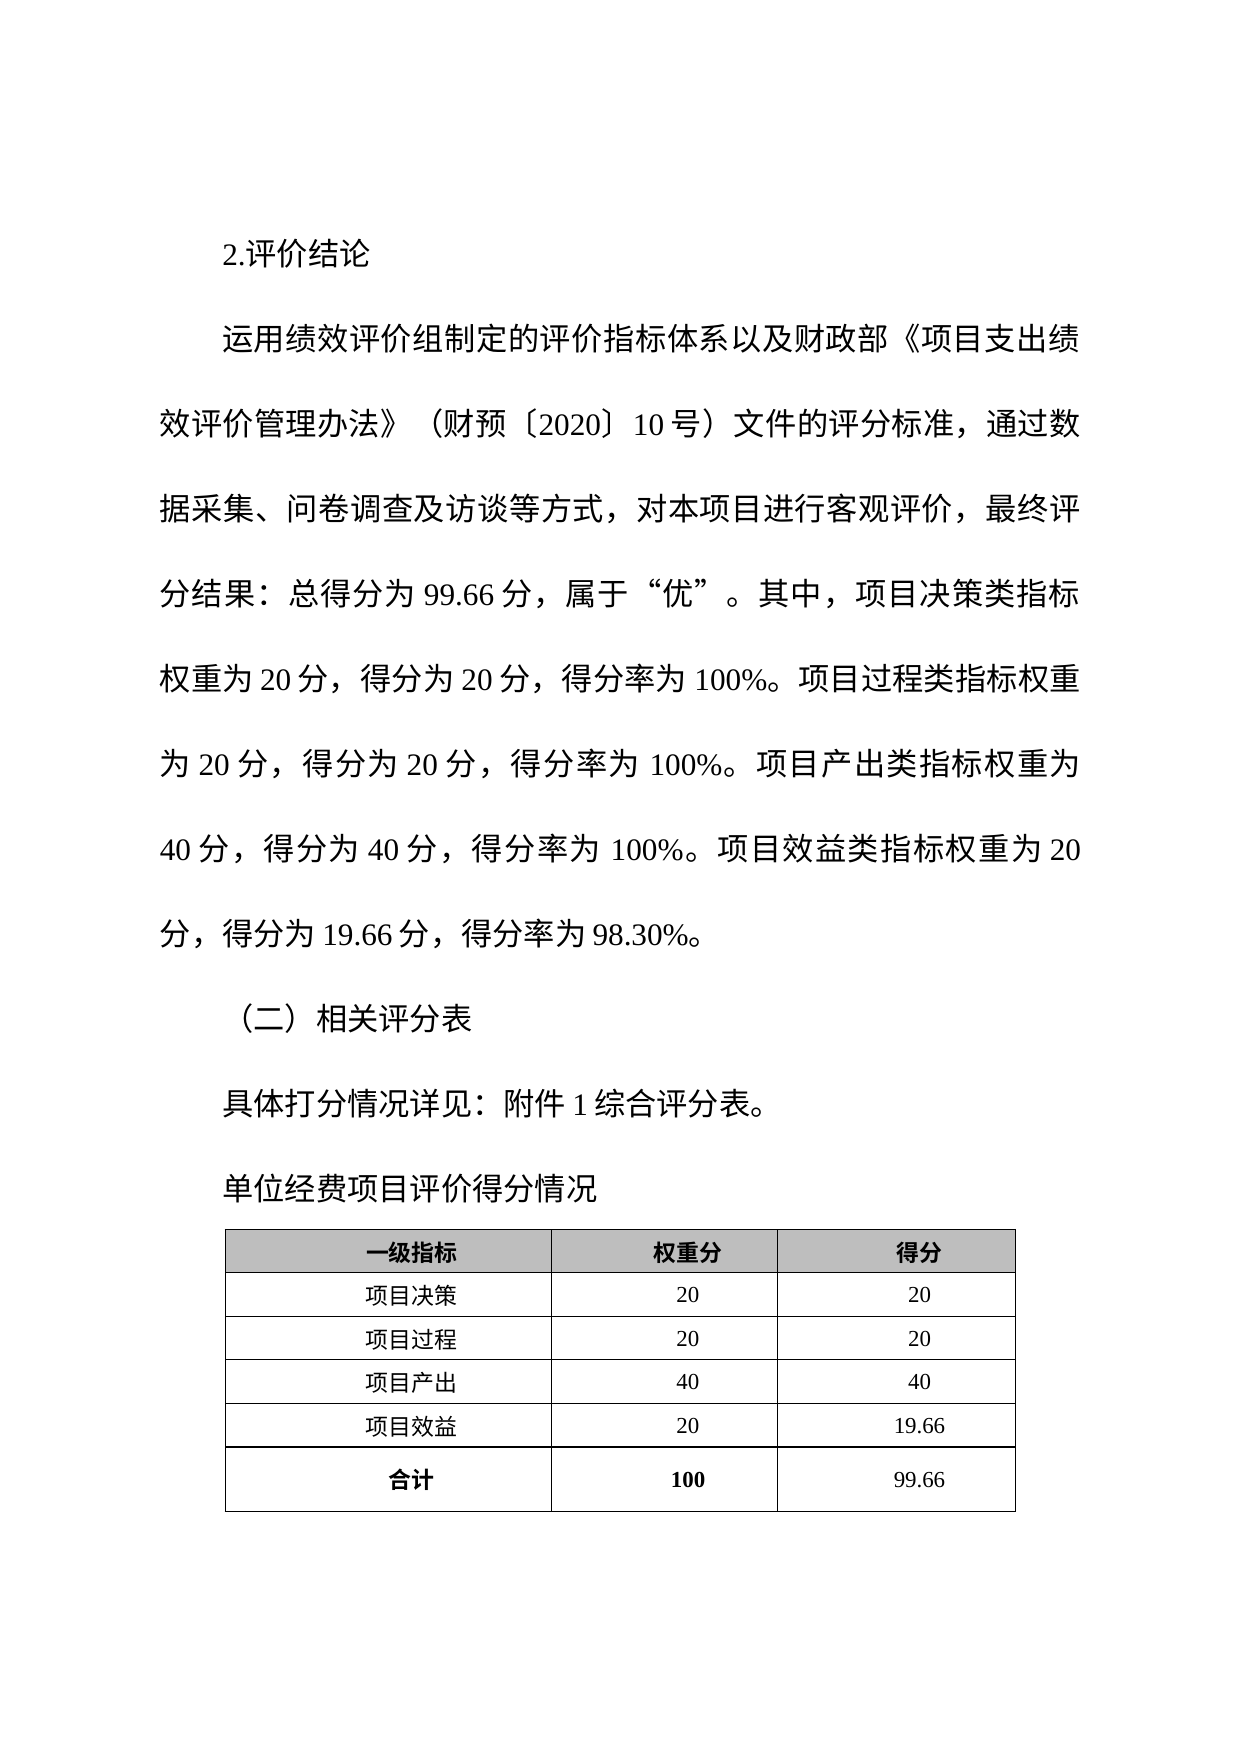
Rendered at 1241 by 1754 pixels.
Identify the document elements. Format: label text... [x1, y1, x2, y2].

table_header 一级指标 [226, 1230, 551, 1272]
table_cell 40 [552, 1360, 777, 1403]
table_header 权重分 [552, 1230, 777, 1272]
table_cell 19.66 [778, 1404, 1015, 1446]
table_cell 20 [552, 1404, 777, 1446]
table_cell 20 [552, 1273, 777, 1316]
table_cell 20 [778, 1273, 1015, 1316]
text （二）相关评分表 [159, 974, 1081, 1059]
table_header 得分 [778, 1230, 1015, 1272]
table_cell 项目决策 [226, 1273, 551, 1316]
text 2.评价结论 [159, 209, 1081, 294]
table_cell 20 [552, 1317, 777, 1359]
table_cell 项目过程 [226, 1317, 551, 1359]
table_cell 40 [778, 1360, 1015, 1403]
table_cell 合计 [226, 1448, 551, 1511]
table_cell 99.66 [778, 1448, 1015, 1511]
table_cell 100 [552, 1448, 777, 1511]
text 具体打分情况详见：附件1综合评分表。 [159, 1059, 1081, 1144]
table_cell 20 [778, 1317, 1015, 1359]
table_cell 项目产出 [226, 1360, 551, 1403]
table_cell 项目效益 [226, 1404, 551, 1446]
text 运用绩效评价组制定的评价指标体系以及财政部《项目支出绩效评价管理办法》（财预〔2020〕10号）文件的评分标准，通过数据采集、问卷调查及访谈等方式，对本项目进行客观评价，最终评分结果：总得分为99.66分，属于“优”。其中，项目决策类指标权重为20分，得分为 20分，得分率为 100%。项目过程类指标权重为20分，得分为20分，得分率为 100%。项目产出类指标权重为40分，得分为40分，得分率为 100%。项目效益类指标权重为20分，得分为19.66分，得分率为98.30%。 [159, 294, 1081, 974]
text 单位经费项目评价得分情况 [159, 1144, 1081, 1229]
